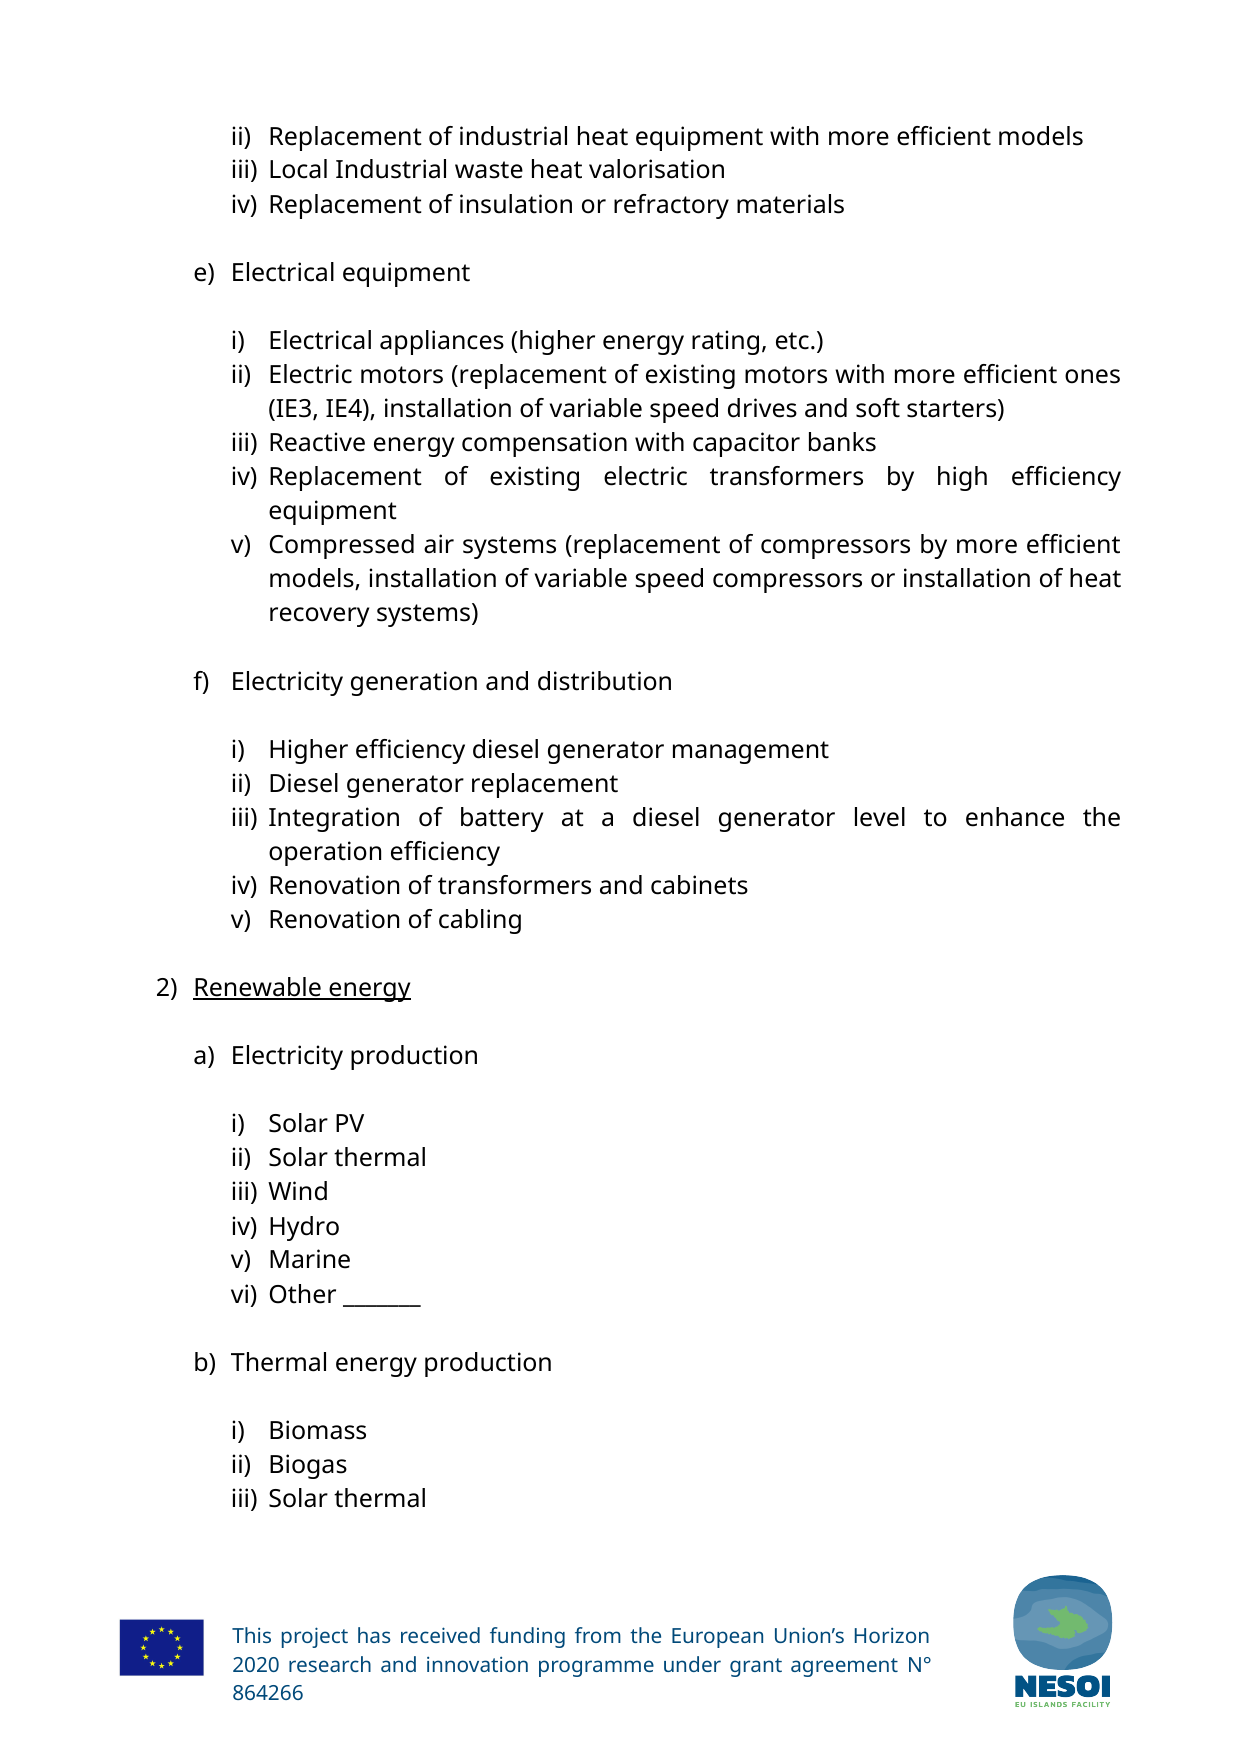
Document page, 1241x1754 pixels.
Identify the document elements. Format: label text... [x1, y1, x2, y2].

list Hydro [231, 1208, 1122, 1242]
list Electricity generation and distribution [193, 663, 1122, 697]
list Wind [231, 1174, 1122, 1208]
list Solar thermal [231, 1481, 1122, 1515]
list Renovation of transformers and cabinets [231, 867, 1122, 902]
list Renewable energy [156, 970, 1122, 1004]
picture [118, 1618, 205, 1677]
list Electric motors (replacement of existing motors with more efficient ones (IE3, IE4), installation of variable speed drives and soft starters) [231, 357, 1122, 425]
list Biogas [231, 1447, 1122, 1481]
list Electricity production [193, 1038, 1122, 1072]
list Higher efficiency diesel generator management [231, 731, 1122, 765]
list Electrical appliances (higher energy rating, etc.) [231, 322, 1122, 357]
list Electrical equipment [193, 254, 1122, 288]
list Other _______ [231, 1276, 1122, 1310]
picture [1011, 1573, 1114, 1709]
list Reactive energy compensation with capacitor banks [231, 425, 1122, 459]
list Marine [231, 1242, 1122, 1276]
list Replacement of insulation or refractory materials [231, 186, 1122, 220]
list Solar thermal [231, 1140, 1122, 1174]
list Replacement of existing electric transformers by high efficiency equipment [231, 459, 1122, 527]
list Renovation of cabling [231, 902, 1122, 936]
list Replacement of industrial heat equipment with more efficient models [231, 118, 1122, 152]
list Integration of battery at a diesel generator level to enhance the operation efficiency [231, 799, 1122, 867]
list Biomass [231, 1412, 1122, 1447]
list Thermal energy production [193, 1344, 1122, 1378]
list Compressed air systems (replacement of compressors by more efficient models, installation of variable speed compressors or installation of heat recovery systems) [231, 527, 1122, 629]
list Solar PV [231, 1106, 1122, 1140]
list Diesel generator replacement [231, 765, 1122, 799]
list Local Industrial waste heat valorisation [231, 152, 1122, 186]
